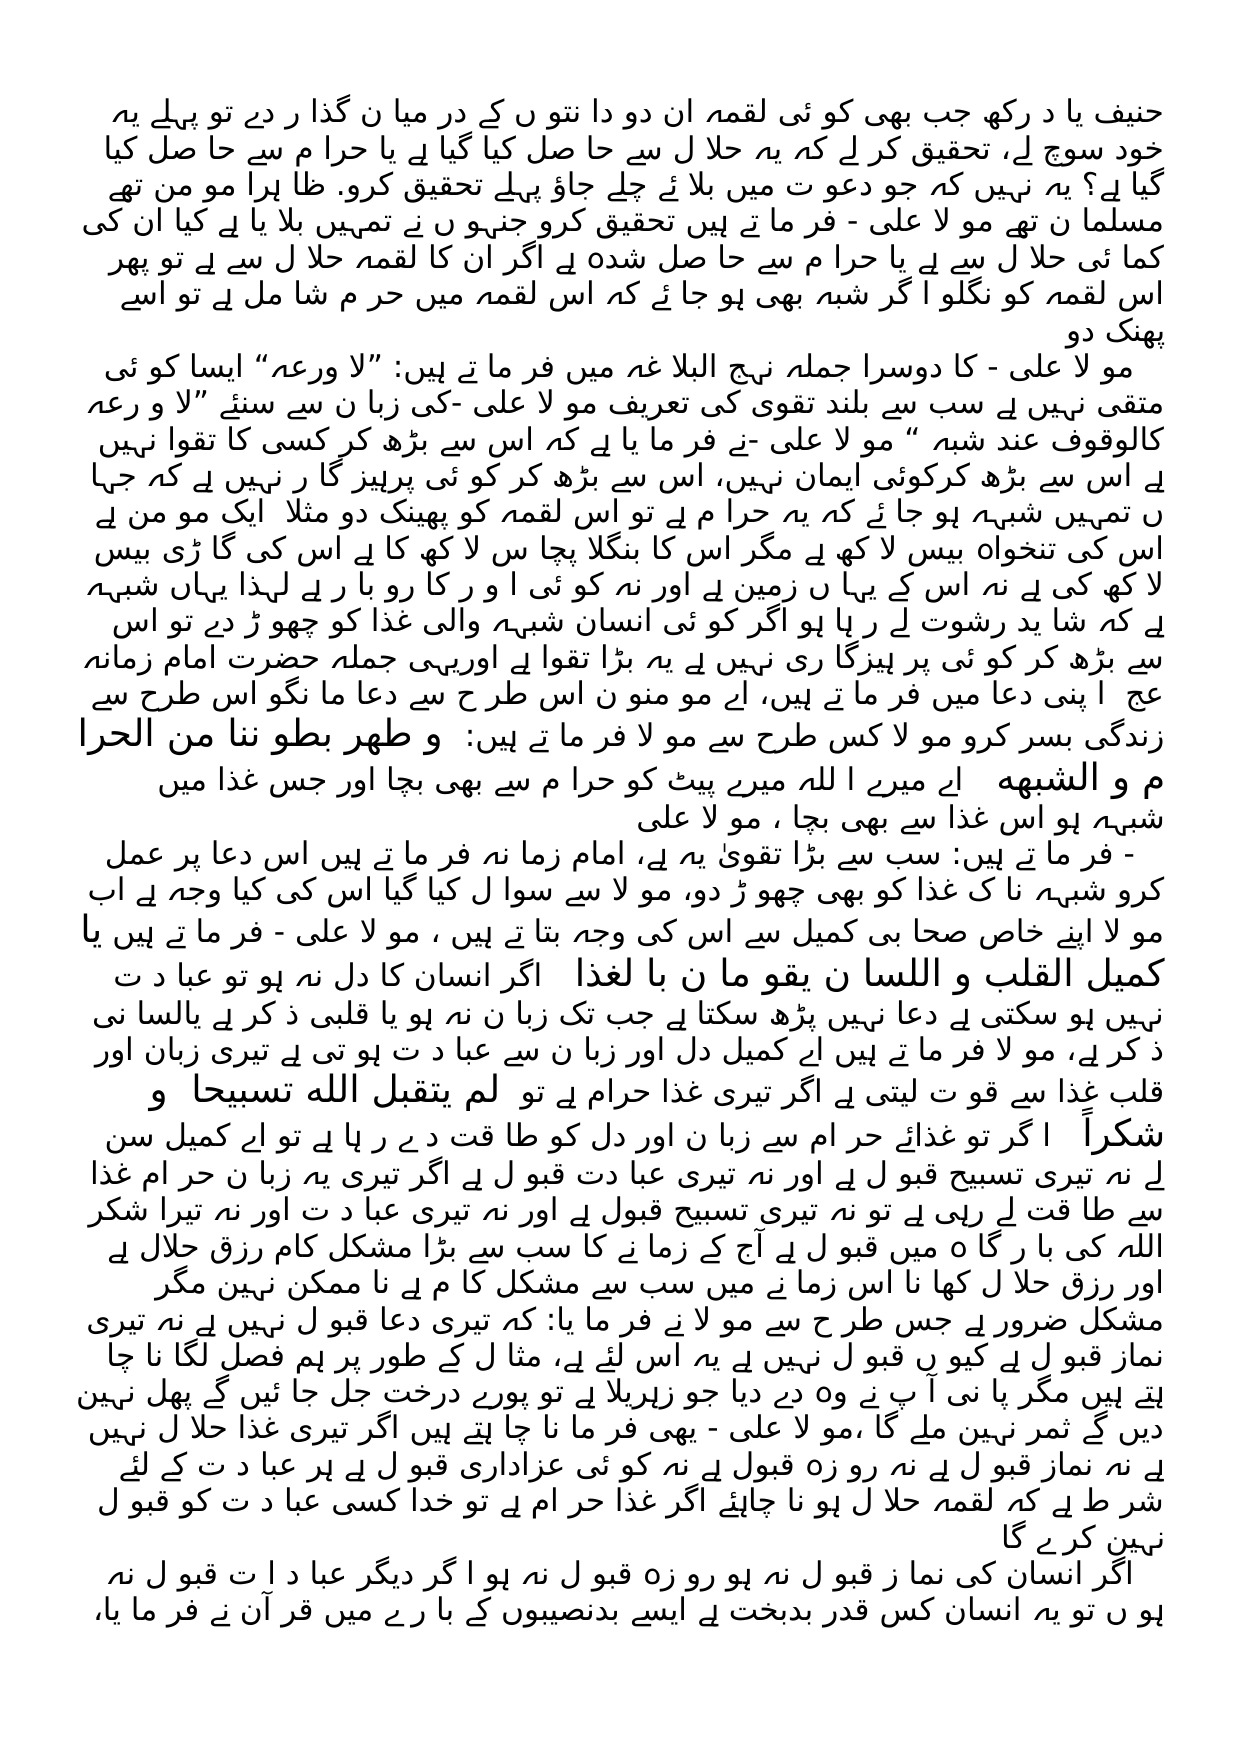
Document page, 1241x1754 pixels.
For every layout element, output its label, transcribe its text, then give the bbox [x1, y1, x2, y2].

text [75, 94, 1165, 348]
text مو لا علی - کا دوسرا جملہ نہج البلا غہ میں فر ما تے ہیں: ”لا ورعہ“ ایسا کو ئی متقی نہیں ہے سب سے بلند تقوی کی تعریف مو لا علی -کی زبا ن سے سنئے ”لا و رعہ کالوقوف عند شبہ “ مو لا علی -نے فر ما یا ہے کہ اس سے بڑھ کر کسی کا تقوا نہیں ہے اس سے بڑھ کرکوئی ایمان نہیں، اس سے بڑھ کر کو ئی پرہیز گا ر نہیں ہے کہ جہا ں تمہیں شبہہ ہو جا ئے کہ یہ حرا م ہے تو اس لقمہ کو پھینک دو مثلا ایک مو من ہے اس کی تنخواہ بیس لا کھ ہے مگر اس کا بنگلا پچا س لا کھ کا ہے اس کی گا ڑی بیس لا کھ کی ہے نہ اس کے یہا ں زمین ہے اور نہ کو ئی ا و ر کا رو با ر ہے لہذا یہاں شبہہ ہے کہ شا ید رشوت لے ر ہا ہو اگر کو ئی انسان شبہہ والی غذا کو چھو ڑ دے تو اس سے بڑھ کر کو ئی پر ہیزگا ری نہیں ہے یہ بڑا تقوا ہے اوریہی جملہ حضرت امام زمانہ عج ا پنی دعا میں فر ما تے ہیں، اے مو منو ن اس طر ح سے دعا ما نگو اس طرح سے زندگی بسر کرو مو لا کس طرح سے مو لا فر ما تے ہیں: و طهر بطو ننا من الحرا م و الشبهه اے میرے ا للہ میرے پیٹ کو حرا م سے بھی بچا اور جس غذا میں شبہہ ہو اس غذا سے بھی بچا ، مو لا علی [75, 348, 1165, 835]
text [75, 1555, 1165, 1628]
text - فر ما تے ہیں: سب سے بڑا تقویٰ یہ ہے، امام زما نہ فر ما تے ہیں اس دعا پر عمل کرو شبہہ نا ک غذا کو بھی چھو ڑ دو، مو لا سے سوا ل کیا گیا اس کی کیا وجہ ہے اب مو لا اپنے خاص صحا بی کمیل سے اس کی وجہ بتا تے ہیں ، مو لا علی - فر ما تے ہیں یا کمیل القلب و اللسا ن یقو ما ن با لغذا اگر انسان کا دل نہ ہو تو عبا د ت نہیں ہو سکتی ہے دعا نہیں پڑھ سکتا ہے جب تک زبا ن نہ ہو یا قلبی ذ کر ہے یالسا نی ذ کر ہے، مو لا فر ما تے ہیں اے کمیل دل اور زبا ن سے عبا د ت ہو تی ہے تیری زبان اور قلب غذا سے قو ت لیتی ہے اگر تیری غذا حرام ہے تو لم یتقبل الله تسبیحا و شکراً ا گر تو غذائے حر ام سے زبا ن اور دل کو طا قت د ے ر ہا ہے تو اے کمیل سن لے نہ تیری تسبیح قبو ل ہے اور نہ تیری عبا دت قبو ل ہے اگر تیری یہ زبا ن حر ام غذا سے طا قت لے رہی ہے تو نہ تیری تسبیح قبول ہے اور نہ تیری عبا د ت اور نہ تیرا شکر اللہ کی با ر گا ہ میں قبو ل ہے آج کے زما نے کا سب سے بڑا مشکل کام رزق حلال ہے اور رزق حلا ل کھا نا اس زما نے میں سب سے مشکل کا م ہے نا ممکن نہین مگر مشکل ضرور ہے جس طر ح سے مو لا نے فر ما یا: کہ تیری دعا قبو ل نہیں ہے نہ تیری نماز قبو ل ہے کیو ں قبو ل نہیں ہے یہ اس لئے ہے، مثا ل کے طور پر ہم فصل لگا نا چا ہتے ہیں مگر پا نی آ پ نے وہ دے دیا جو زہریلا ہے تو پورے درخت جل جا ئیں گے پھل نہین دیں گے ثمر نہین ملے گا ،مو لا علی - یھی فر ما نا چا ہتے ہیں اگر تیری غذا حلا ل نہیں ہے نہ نماز قبو ل ہے نہ رو زہ قبول ہے نہ کو ئی عزاداری قبو ل ہے ہر عبا د ت کے لئے شر ط ہے کہ لقمہ حلا ل ہو نا چاہئے اگر غذا حر ام ہے تو خدا کسی عبا د ت کو قبو ل نہین کر ے گا [75, 835, 1165, 1555]
